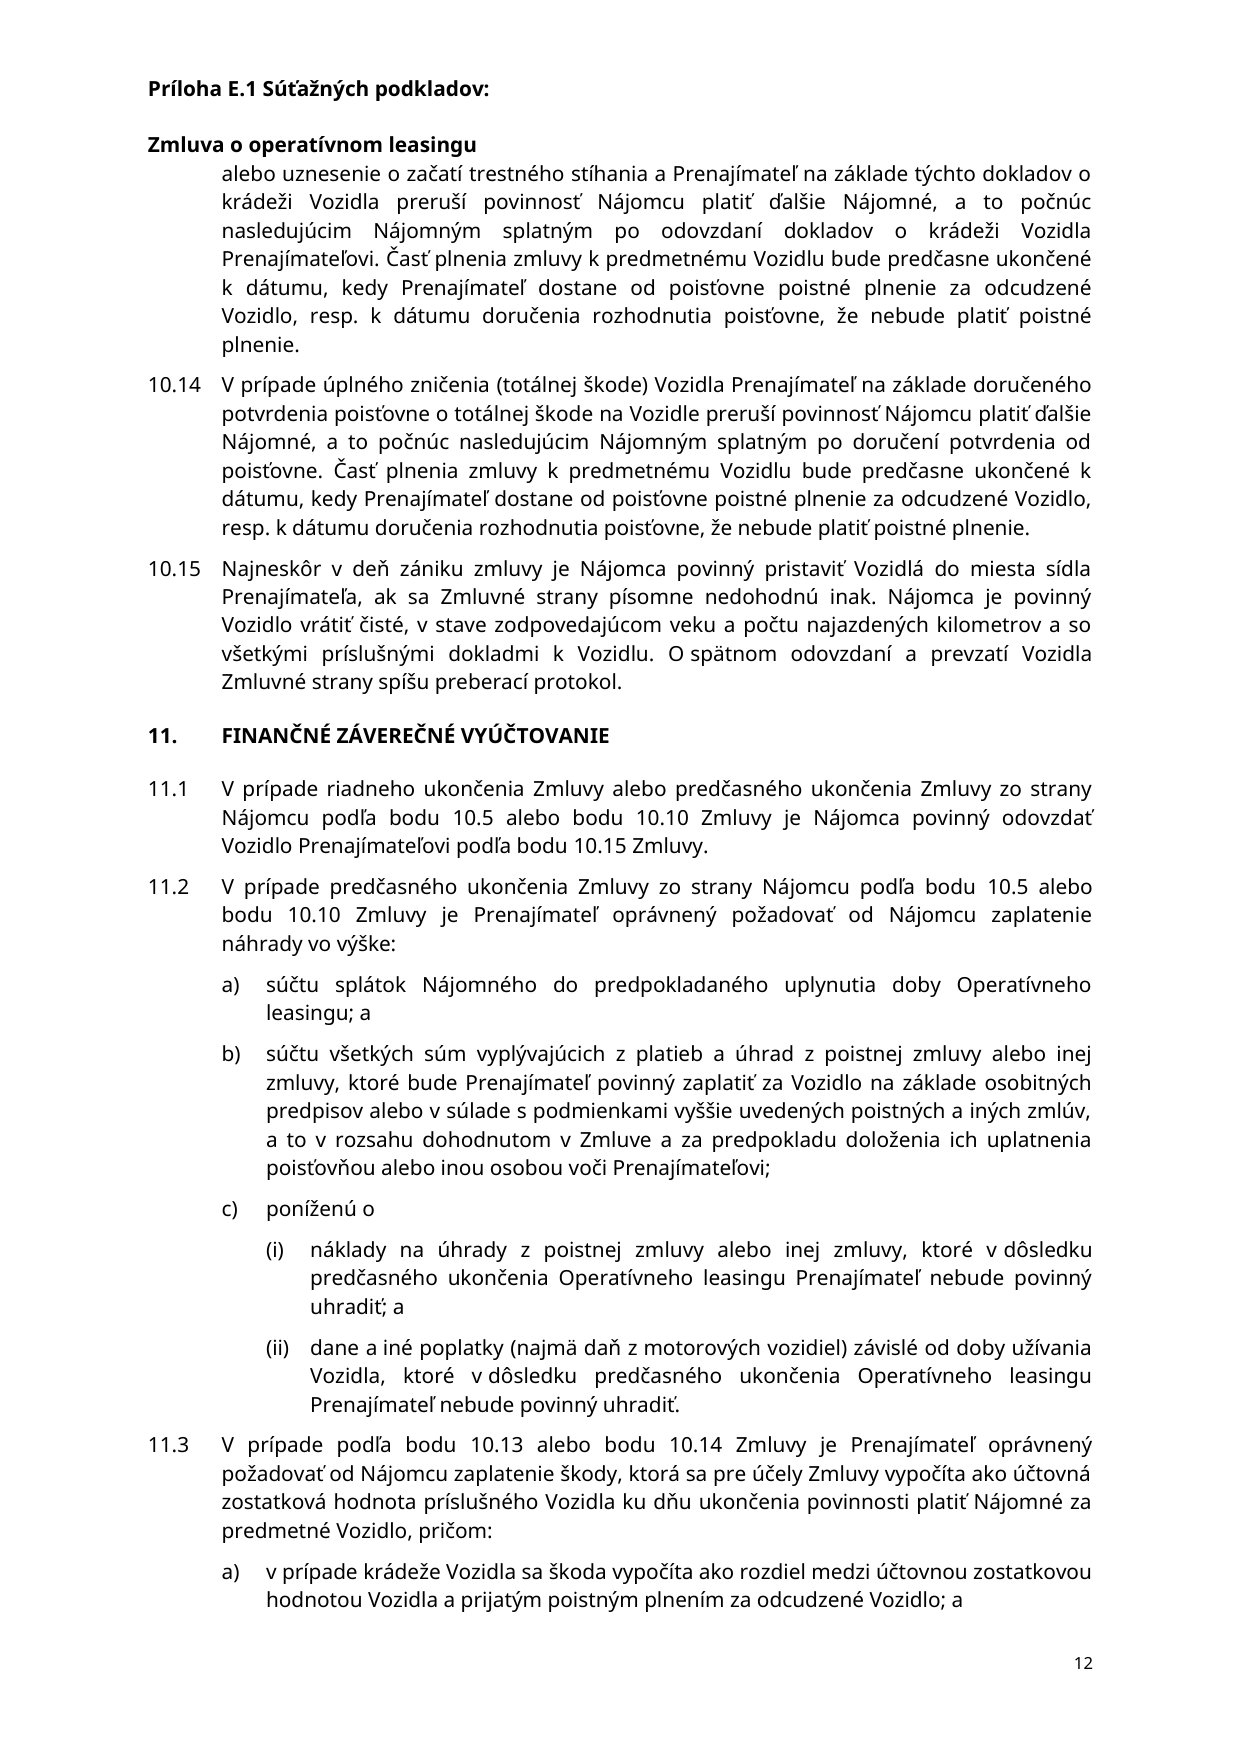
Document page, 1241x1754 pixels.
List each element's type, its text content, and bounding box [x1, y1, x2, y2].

list súčtu všetkých súm vyplývajúcich z platieb a úhrad z poistnej zmluvy alebo inej zmluvy, ktoré bude Prenajímateľ povinný zaplatiť za Vozidlo na základe osobitných predpisov alebo v súlade s podmienkami vyššie uvedených poistných a iných zmlúv, a to v rozsahu dohodnutom v Zmluve a za predpokladu doloženia ich uplatnenia poisťovňou alebo inou osobou voči Prenajímateľovi; [221, 1039, 1093, 1182]
list dane a iné poplatky (najmä daň z motorových vozidiel) závislé od doby užívania Vozidla, ktoré v dôsledku predčasného ukončenia Operatívneho leasingu Prenajímateľ nebude povinný uhradiť. [266, 1333, 1093, 1418]
list v prípade krádeže Vozidla sa škoda vypočíta ako rozdiel medzi účtovnou zostatkovou hodnotou Vozidla a prijatým poistným plnením za odcudzené Vozidlo; a [221, 1557, 1093, 1614]
list V prípade úplného zničenia (totálnej škode) Vozidla Prenajímateľ na základe doručeného potvrdenia poisťovne o totálnej škode na Vozidle preruší povinnosť Nájomcu platiť ďalšie Nájomné, a to počnúc nasledujúcim Nájomným splatným po doručení potvrdenia od poisťovne. Časť plnenia zmluvy k predmetnému Vozidlu bude predčasne ukončené k dátumu, kedy Prenajímateľ dostane od poisťovne poistné plnenie za odcudzené Vozidlo, resp. k dátumu doručenia rozhodnutia poisťovne, že nebude platiť poistné plnenie. [148, 371, 1093, 541]
list súčtu splátok Nájomného do predpokladaného uplynutia doby Operatívneho leasingu; a [221, 970, 1093, 1027]
list V prípade riadneho ukončenia Zmluvy alebo predčasného ukončenia Zmluvy zo strany Nájomcu podľa bodu 10.5 alebo bodu 10.10 Zmluvy je Nájomca povinný odovzdať Vozidlo Prenajímateľovi podľa bodu 10.15 Zmluvy. [148, 774, 1093, 860]
list poníženú o [221, 1194, 1093, 1222]
list V prípade podľa bodu 10.13 alebo bodu 10.14 Zmluvy je Prenajímateľ oprávnený požadovať od Nájomcu zaplatenie škody, ktorá sa pre účely Zmluvy vypočíta ako účtovná zostatková hodnota príslušného Vozidla ku dňu ukončenia povinnosti platiť Nájomné za predmetné Vozidlo, pričom: [148, 1431, 1093, 1544]
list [148, 159, 1093, 358]
list V prípade predčasného ukončenia Zmluvy zo strany Nájomcu podľa bodu 10.5 alebo bodu 10.10 Zmluvy je Prenajímateľ oprávnený požadovať od Nájomcu zaplatenie náhrady vo výške: [148, 872, 1093, 957]
list náklady na úhrady z poistnej zmluvy alebo inej zmluvy, ktoré v dôsledku predčasného ukončenia Operatívneho leasingu Prenajímateľ nebude povinný uhradiť; a [266, 1235, 1093, 1320]
list Najneskôr v deň zániku zmluvy je Nájomca povinný pristaviť Vozidlá do miesta sídla Prenajímateľa, ak sa Zmluvné strany písomne nedohodnú inak. Nájomca je povinný Vozidlo vrátiť čisté, v stave zodpovedajúcom veku a počtu najazdených kilometrov a so všetkými príslušnými dokladmi k Vozidlu. O spätnom odovzdaní a prevzatí Vozidla Zmluvné strany spíšu preberací protokol. [148, 554, 1093, 696]
list FINANČNÉ ZÁVEREČNÉ VYÚČTOVANIE [148, 721, 1093, 749]
